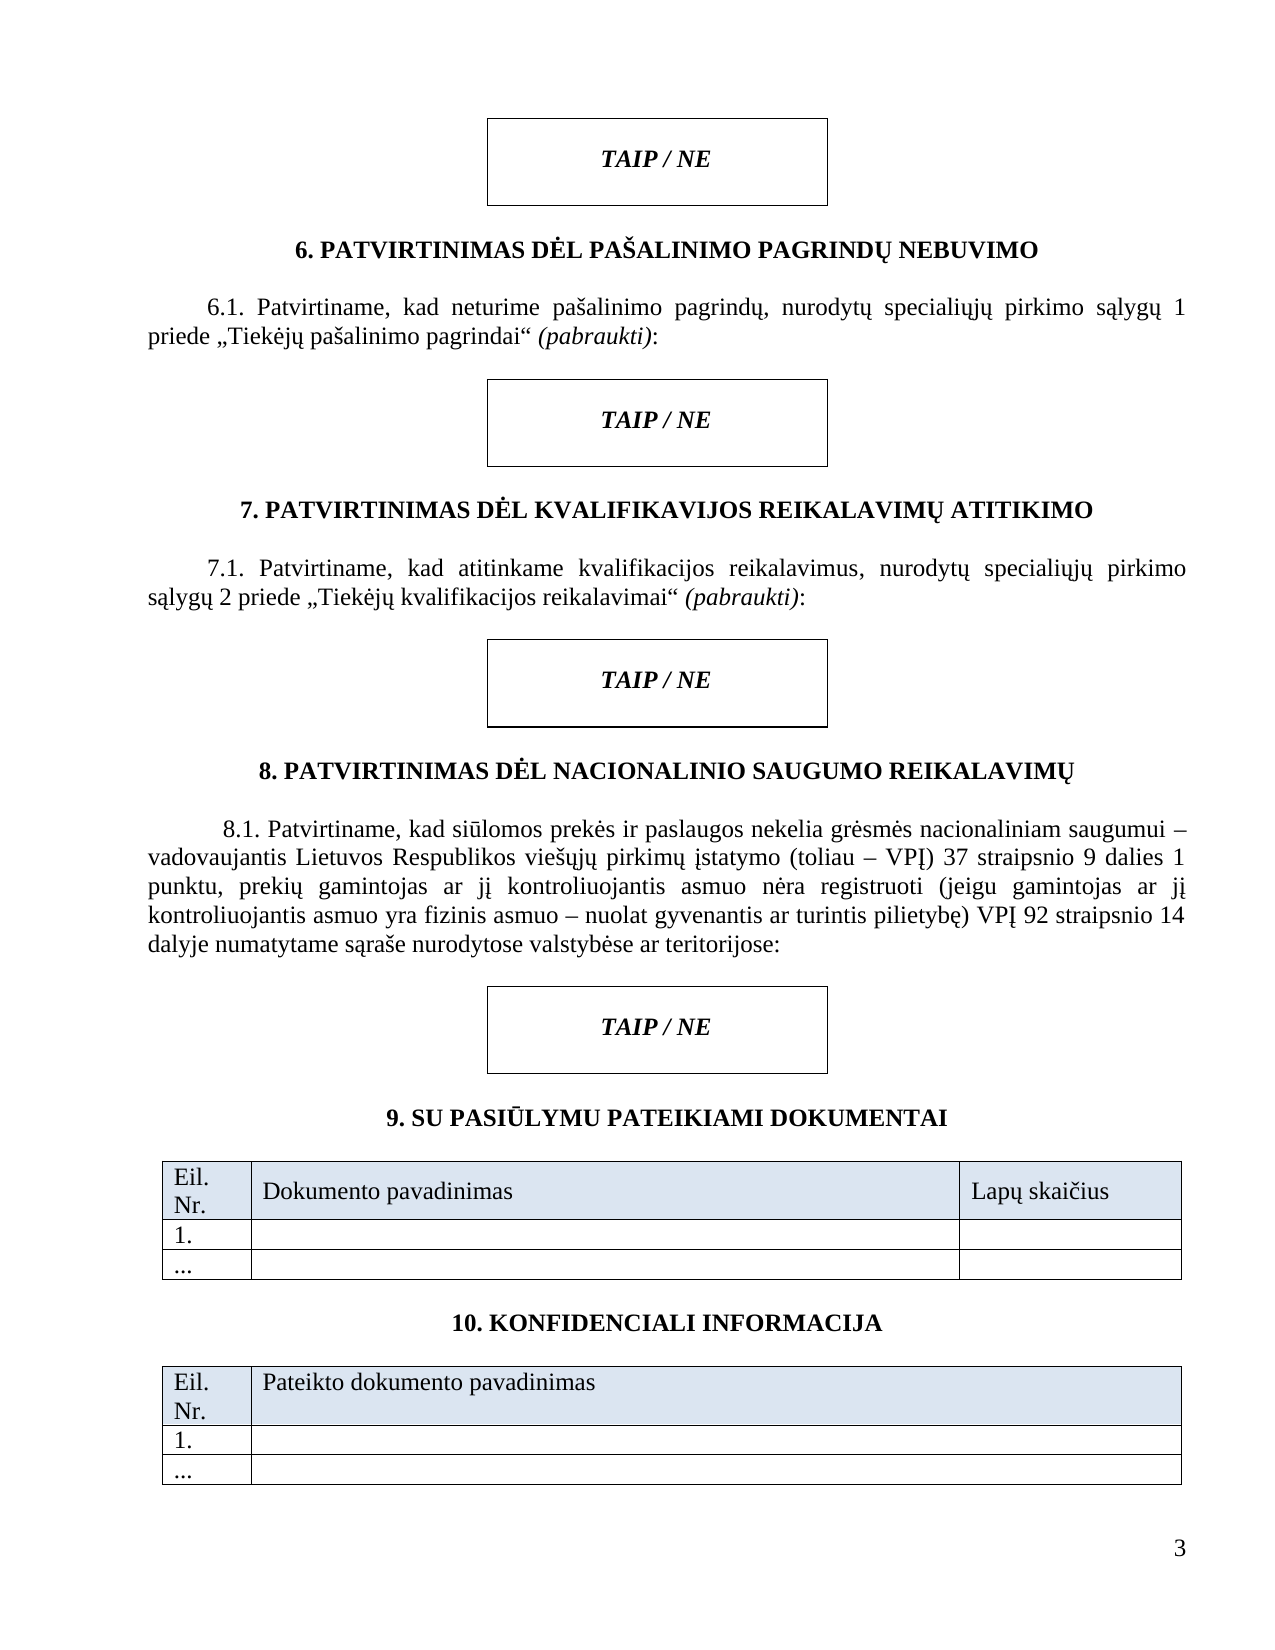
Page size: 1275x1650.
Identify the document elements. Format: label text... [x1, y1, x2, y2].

table_header TAIP / NE [488, 987, 827, 1073]
text 8.1. Patvirtiname, kad siūlomos prekės ir paslaugos nekelia grėsmės nacionaliniam saugumui – vadovaujantis Lietuvos Respublikos viešųjų pirkimų įstatymo (toliau – VPĮ) 37 straipsnio 9 dalies 1 punktu, prekių gamintojas ar jį kontroliuojantis asmuo nėra registruoti (jeigu gamintojas ar jį kontroliuojantis asmuo yra fizinis asmuo – nuolat gyvenantis ar turintis pilietybę) VPĮ 92 straipsnio 14 dalyje numatytame sąraše nurodytose valstybėse ar teritorijose: [148, 814, 1186, 957]
text 6. PATVIRTINIMAS DĖL PAŠALINIMO PAGRINDŲ NEBUVIMO [148, 235, 1186, 264]
table_cell 1. [163, 1220, 251, 1249]
table_cell [252, 1220, 959, 1249]
table_header Lapų skaičius [960, 1162, 1181, 1219]
table_header Pateikto dokumento pavadinimas [252, 1367, 1181, 1424]
text 7. PATVIRTINIMAS DĖL KVALIFIKAVIJOS REIKALAVIMŲ ATITIKIMO [148, 496, 1186, 524]
text 8. PATVIRTINIMAS DĖL NACIONALINIO SAUGUMO REIKALAVIMŲ [148, 756, 1186, 785]
text 7.1. Patvirtiname, kad atitinkame kvalifikacijos reikalavimus, nurodytų specialiųjų pirkimo sąlygų 2 priede „Tiekėjų kvalifikacijos reikalavimai“ (pabraukti): [148, 553, 1186, 611]
table_cell [960, 1250, 1181, 1279]
text 9. SU PASIŪLYMU PATEIKIAMI DOKUMENTAI [148, 1103, 1186, 1132]
table_header TAIP / NE [488, 380, 827, 466]
table_cell [252, 1455, 1181, 1484]
table_cell [252, 1426, 1181, 1454]
table_header TAIP / NE [488, 640, 827, 726]
table_header Eil. Nr. [163, 1367, 251, 1424]
text 10. KONFIDENCIALI INFORMACIJA [148, 1308, 1186, 1337]
table_cell ... [163, 1250, 251, 1279]
table_header Eil. Nr. [163, 1162, 251, 1219]
table_cell 1. [163, 1426, 251, 1454]
table_header Dokumento pavadinimas [252, 1162, 959, 1219]
text 6.1. Patvirtiname, kad neturime pašalinimo pagrindų, nurodytų specialiųjų pirkimo sąlygų 1 priede „Tiekėjų pašalinimo pagrindai“ (pabraukti): [148, 292, 1186, 350]
table_cell [252, 1250, 959, 1279]
table_cell [960, 1220, 1181, 1249]
table_cell ... [163, 1455, 251, 1484]
table_header TAIP / NE [488, 119, 827, 205]
